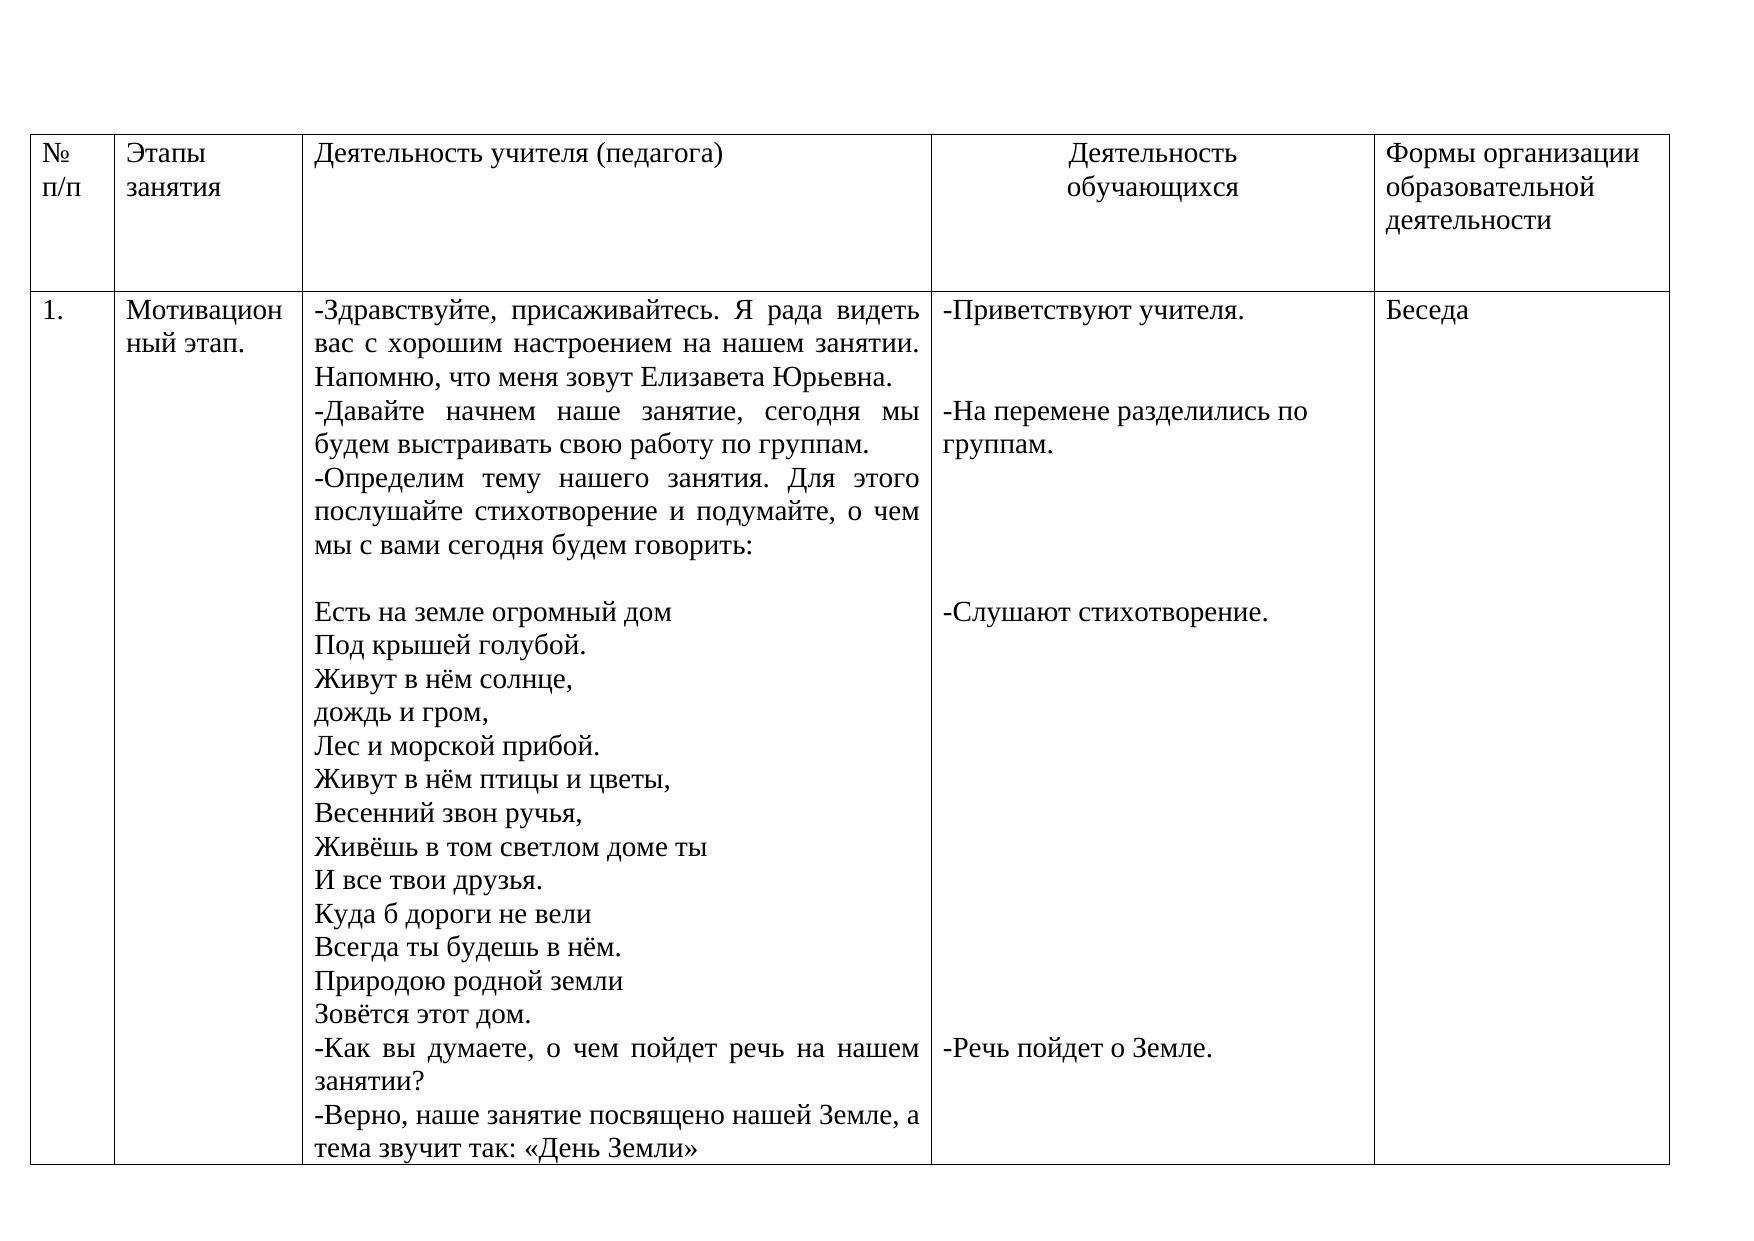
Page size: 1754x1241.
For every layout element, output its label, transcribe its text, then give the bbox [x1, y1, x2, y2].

table_header Этапы занятия [115, 135, 302, 291]
table_cell Мотивационный этап. [115, 292, 302, 1164]
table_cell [303, 292, 931, 1164]
table_header Деятельность учителя (педагога) [303, 135, 931, 291]
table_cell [932, 292, 1374, 1164]
table_header № п/п [31, 135, 114, 291]
table_header Формы организации образовательной деятельности [1375, 135, 1669, 291]
table_header Деятельность обучающихся [932, 135, 1374, 291]
table_cell 1. [31, 292, 114, 1164]
table_cell Беседа [1375, 292, 1669, 1164]
